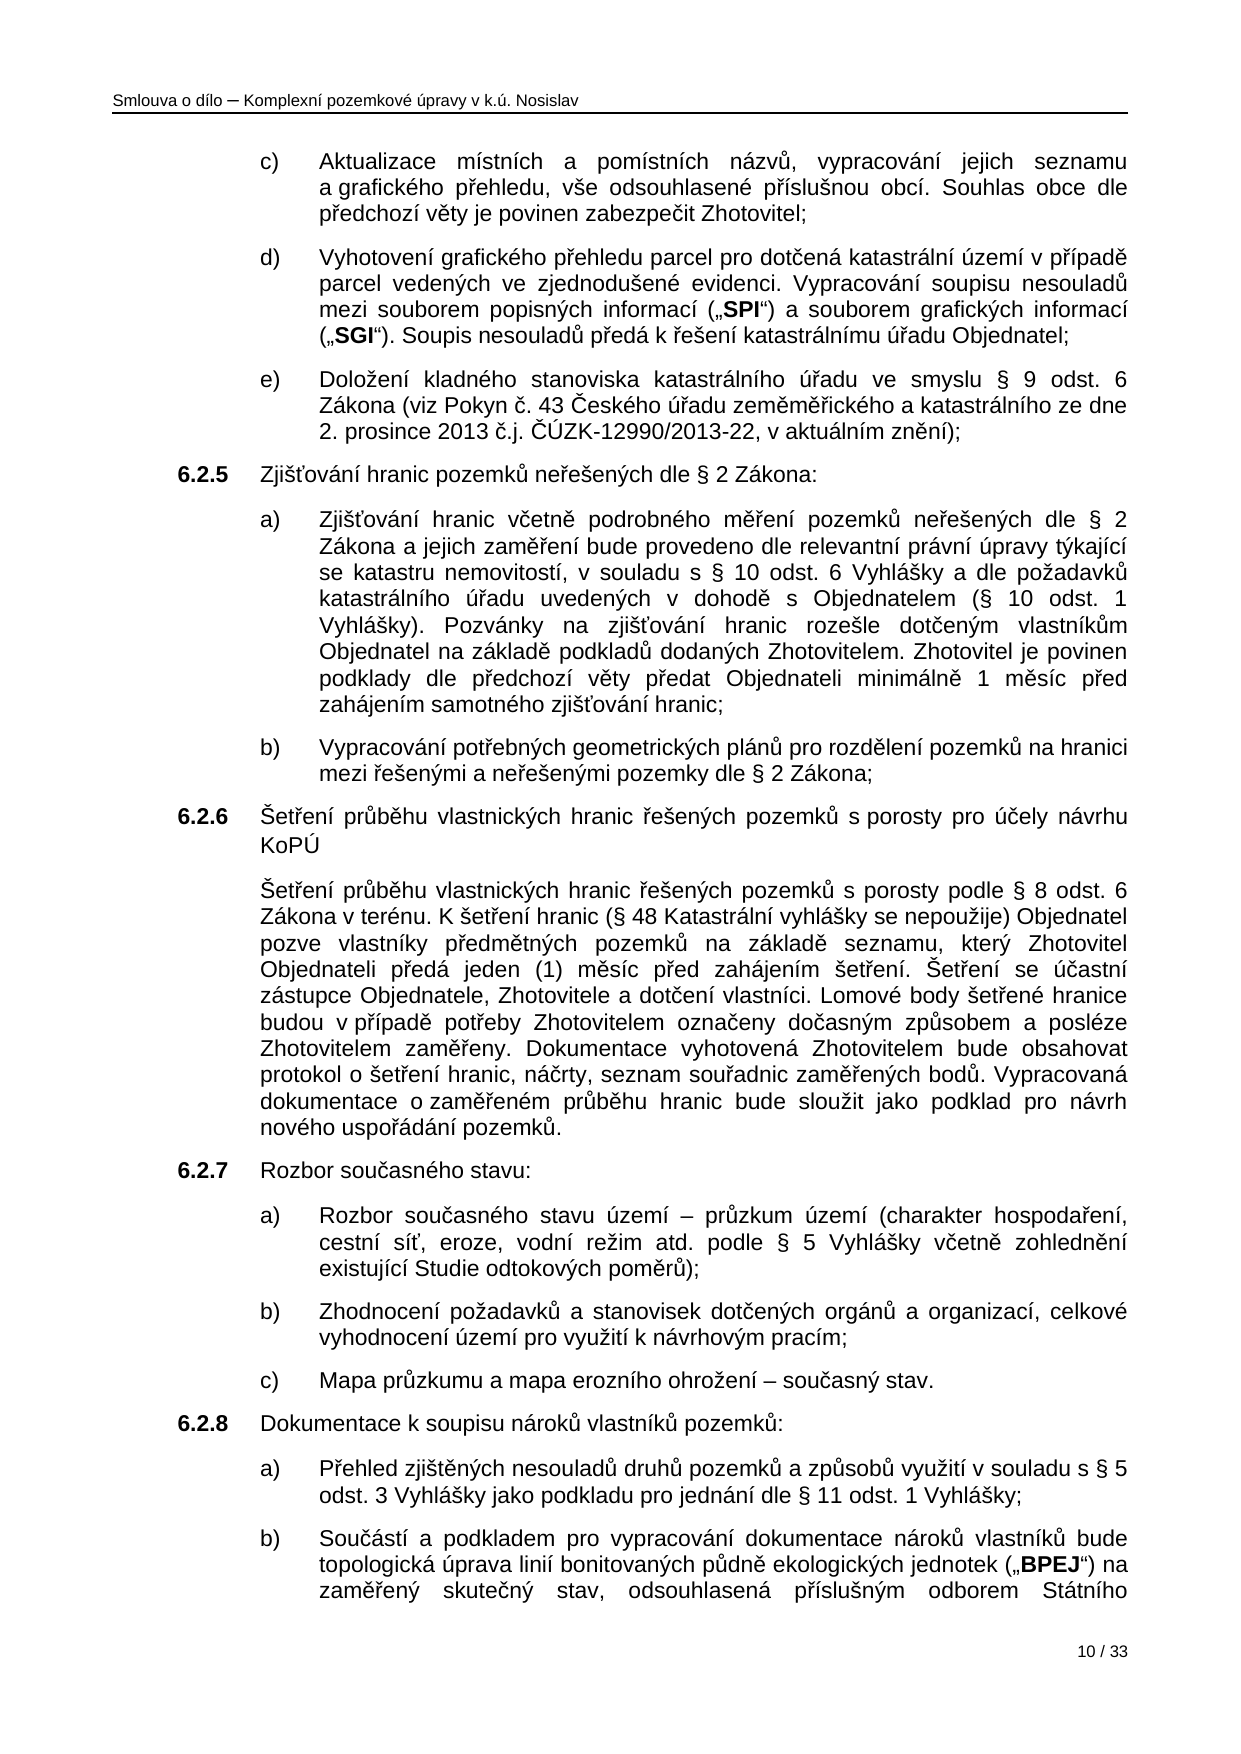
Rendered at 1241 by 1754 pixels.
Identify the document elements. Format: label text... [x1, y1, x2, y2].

list Přehled zjištěných nesouladů druhů pozemků a způsobů využití v souladu s § 5 odst. 3 Vyhlášky jako podkladu pro jednání dle § 11 odst. 1 Vyhlášky; [260, 1455, 1128, 1508]
list Šetření průběhu vlastnických hranic řešených pozemků s porosty podle § 8 odst. 6 Zákona v terénu. K šetření hranic (§ 48 Katastrální vyhlášky se nepoužije) Objednatel pozve vlastníky předmětných pozemků na základě seznamu, který Zhotovitel Objednateli předá jeden (1) měsíc před zahájením šetření. Šetření se účastní zástupce Objednatele, Zhotovitele a dotčení vlastníci. Lomové body šetřené hranice budou v případě potřeby Zhotovitelem označeny dočasným způsobem a posléze Zhotovitelem zaměřeny. Dokumentace vyhotovená Zhotovitelem bude obsahovat protokol o šetření hranic, náčrty, seznam souřadnic zaměřených bodů. Vypracovaná dokumentace o zaměřeném průběhu hranic bude sloužit jako podklad pro návrh nového uspořádání pozemků. [260, 877, 1128, 1140]
list Aktualizace místních a pomístních názvů, vypracování jejich seznamu a grafického přehledu, vše odsouhlasené příslušnou obcí. Souhlas obce dle předchozí věty je povinen zabezpečit Zhotovitel; [260, 148, 1128, 227]
list Doložení kladného stanoviska katastrálního úřadu ve smyslu § 9 odst. 6 Zákona (viz Pokyn č. 43 Českého úřadu zeměměřického a katastrálního ze dne 2. prosince 2013 č.j. ČÚZK-12990/2013-22, v aktuálním znění); [260, 366, 1128, 444]
list Mapa průzkumu a mapa erozního ohrožení – současný stav. [260, 1367, 1128, 1393]
list Vyhotovení grafického přehledu parcel pro dotčená katastrální území v případě parcel vedených ve zjednodušené evidenci. Vypracování soupisu nesouladů mezi souborem popisných informací („SPI“) a souborem grafických informací („SGI“). Soupis nesouladů předá k řešení katastrálnímu úřadu Objednatel; [260, 243, 1128, 349]
list Zjišťování hranic včetně podrobného měření pozemků neřešených dle § 2 Zákona a jejich zaměření bude provedeno dle relevantní právní úpravy týkající se katastru nemovitostí, v souladu s § 10 odst. 6 Vyhlášky a dle požadavků katastrálního úřadu uvedených v dohodě s Objednatelem (§ 10 odst. 1 Vyhlášky). Pozvánky na zjišťování hranic rozešle dotčeným vlastníkům Objednatel na základě podkladů dodaných Zhotovitelem. Zhotovitel je povinen podklady dle předchozí věty předat Objednateli minimálně 1 měsíc před zahájením samotného zjišťování hranic; [260, 506, 1128, 717]
text Rozbor současného stavu: [177, 1157, 1128, 1183]
list Zhodnocení požadavků a stanovisek dotčených orgánů a organizací, celkové vyhodnocení území pro využití k návrhovým pracím; [260, 1298, 1128, 1351]
list Rozbor současného stavu území – průzkum území (charakter hospodaření, cestní síť, eroze, vodní režim atd. podle § 5 Vyhlášky včetně zohlednění existující Studie odtokových poměrů); [260, 1202, 1128, 1281]
list Vypracování potřebných geometrických plánů pro rozdělení pozemků na hranici mezi řešenými a neřešenými pozemky dle § 2 Zákona; [260, 734, 1128, 787]
text Dokumentace k soupisu nároků vlastníků pozemků: [177, 1410, 1128, 1437]
text Zjišťování hranic pozemků neřešených dle § 2 Zákona: [177, 461, 1128, 488]
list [260, 1525, 1128, 1604]
text Šetření průběhu vlastnických hranic řešených pozemků s porosty pro účely návrhu KoPÚ [177, 803, 1128, 858]
